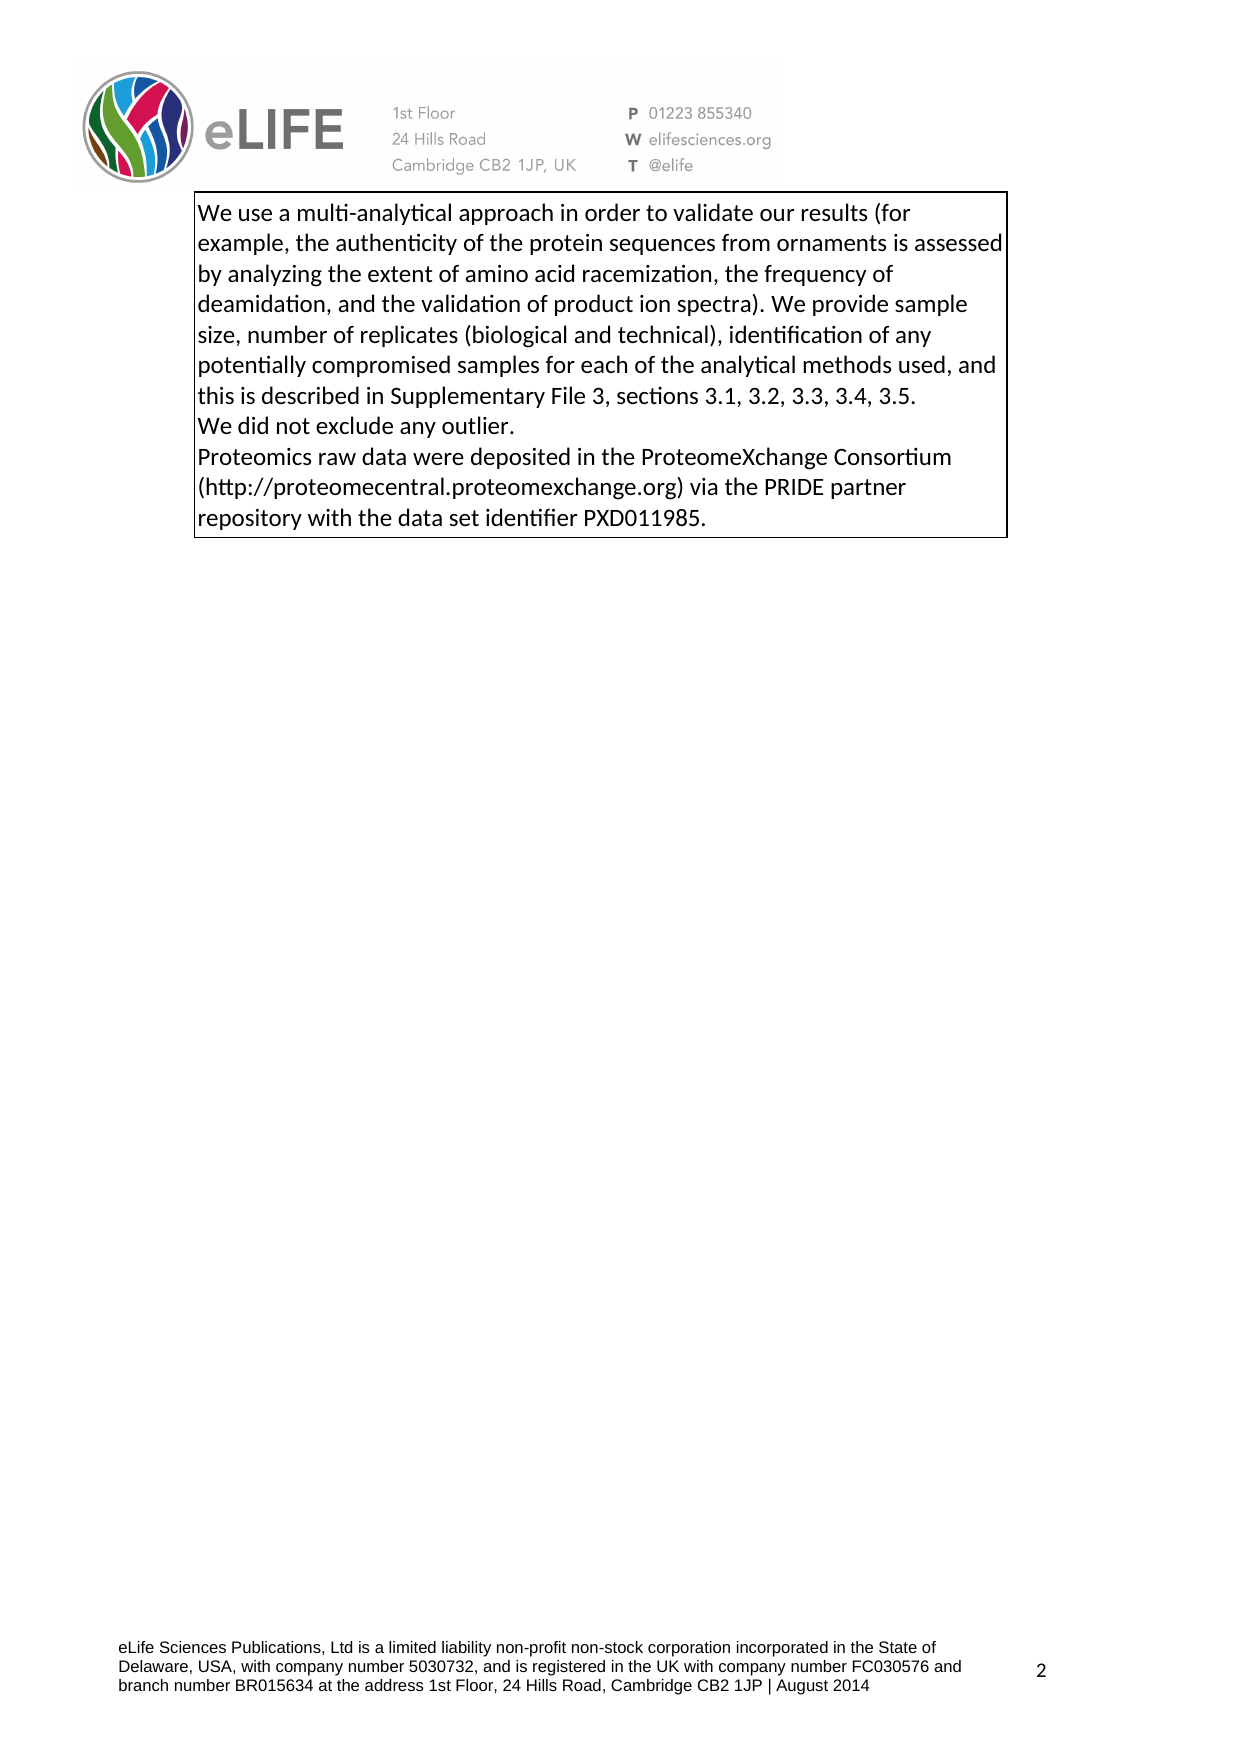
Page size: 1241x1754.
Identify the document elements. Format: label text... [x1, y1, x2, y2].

text We did not exclude any outlier. [197, 410, 1004, 441]
picture [73, 59, 784, 191]
text We use a multi-analytical approach in order to validate our results (for example, the authenticity of the protein sequences from ornaments is assessed by analyzing the extent of amino acid racemization, the frequency of deamidation, and the validation of product ion spectra). We provide sample size, number of replicates (biological and technical), identification of any potentially compromised samples for each of the analytical methods used, and this is described in Supplementary File 3, sections 3.1, 3.2, 3.3, 3.4, 3.5. [195, 194, 1006, 410]
text Proteomics raw data were deposited in the ProteomeXchange Consortium (http://proteomecentral.proteomexchange.org) via the PRIDE partner repository with the data set identifier PXD011985. [195, 441, 1006, 534]
